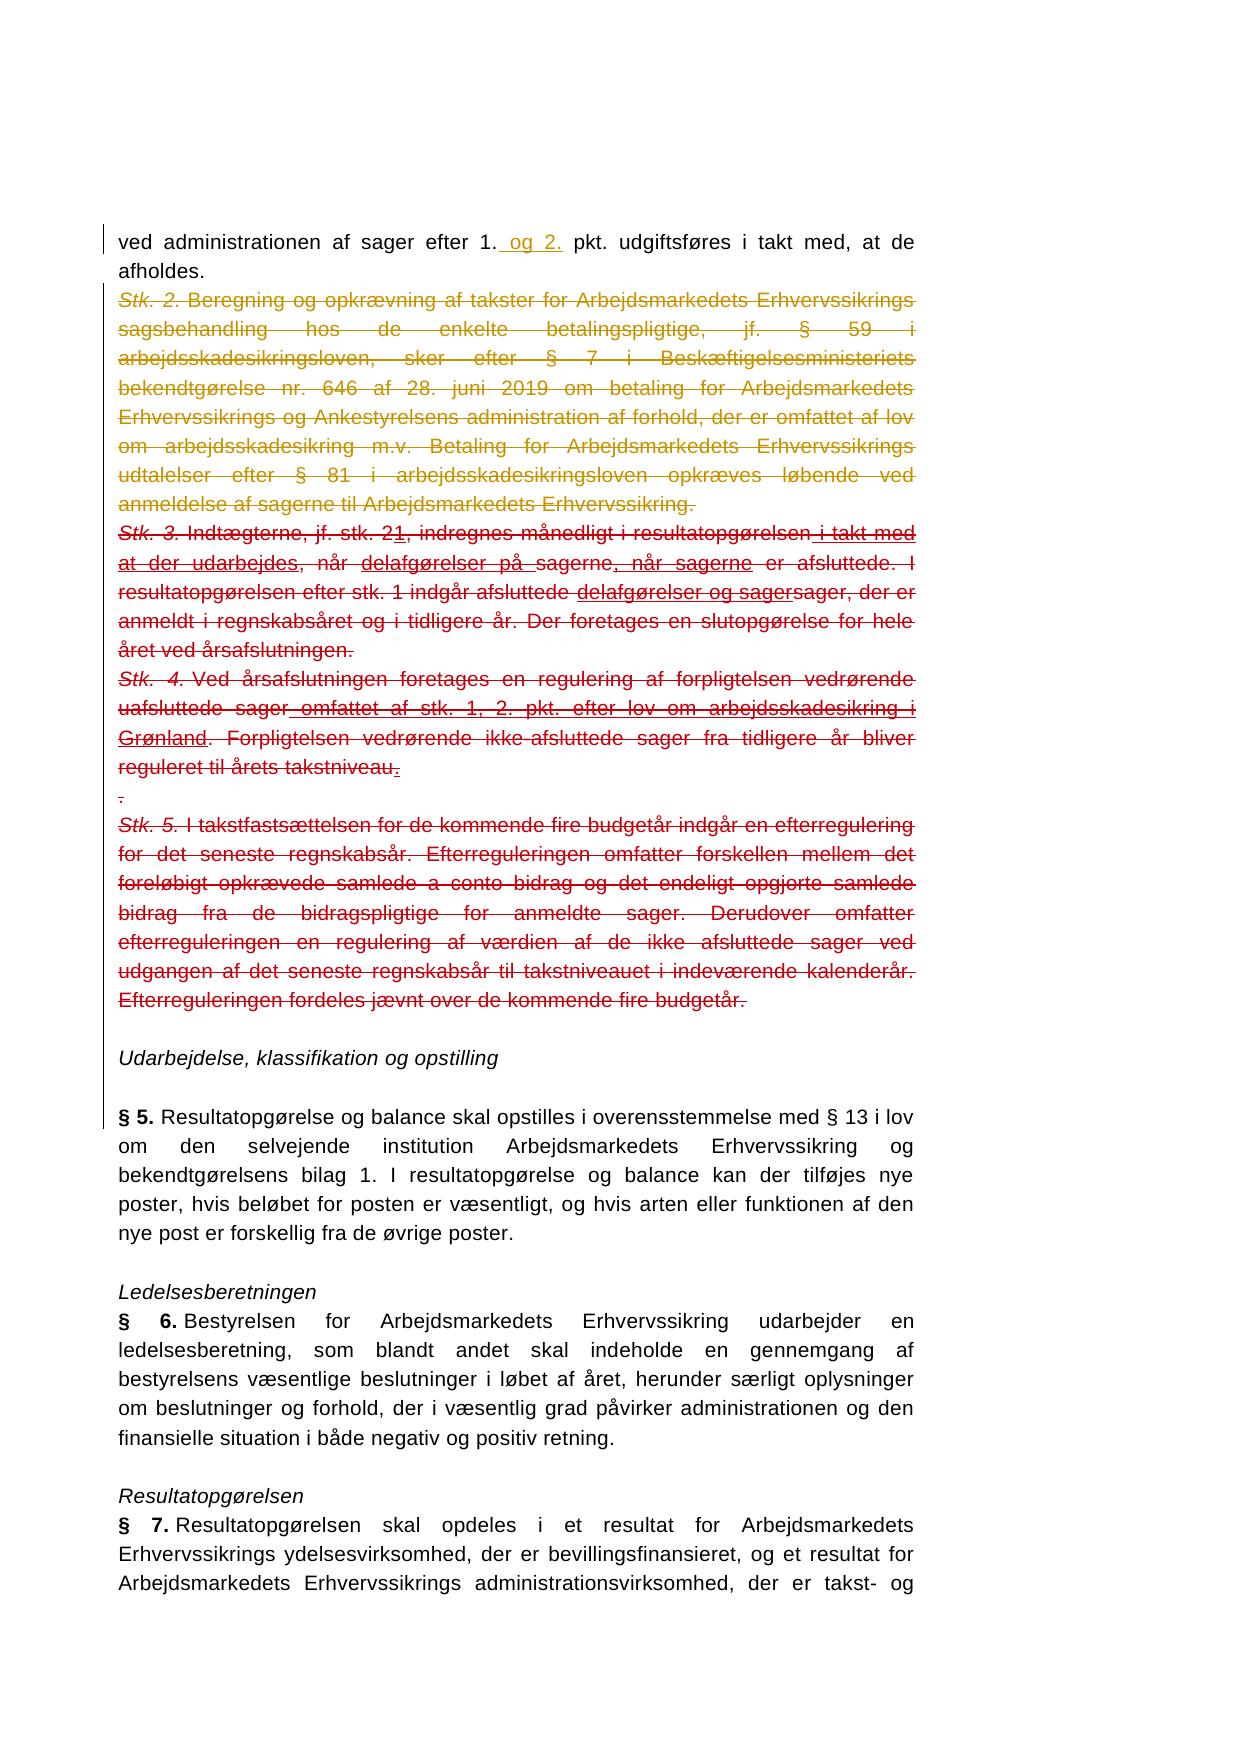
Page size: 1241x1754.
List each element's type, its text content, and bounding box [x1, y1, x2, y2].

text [118, 1508, 915, 1595]
text Udarbejdelse, klassifikation og opstilling [118, 1041, 915, 1070]
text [118, 224, 915, 283]
text § 5. Resultatopgørelse og balance skal opstilles i overensstemmelse med § 13 i lov om den selvejende institution Arbejdsmarkedets Erhvervssikring og bekendtgørelsens bilag 1. I resultatopgørelse og balance kan der tilføjes nye poster, hvis beløbet for posten er væsentligt, og hvis arten eller funktionen af den nye post er forskellig fra de øvrige poster. [118, 1099, 915, 1245]
text Resultatopgørelsen [118, 1478, 915, 1508]
text Ledelsesberetningen [118, 1274, 915, 1303]
text § 6. Bestyrelsen for Arbejdsmarkedets Erhvervssikring udarbejder en ledelsesberetning, som blandt andet skal indeholde en gennemgang af bestyrelsens væsentlige beslutninger i løbet af året, herunder særligt oplysninger om beslutninger og forhold, der i væsentlig grad påvirker administrationen og den finansielle situation i både negativ og positiv retning. [118, 1303, 915, 1449]
